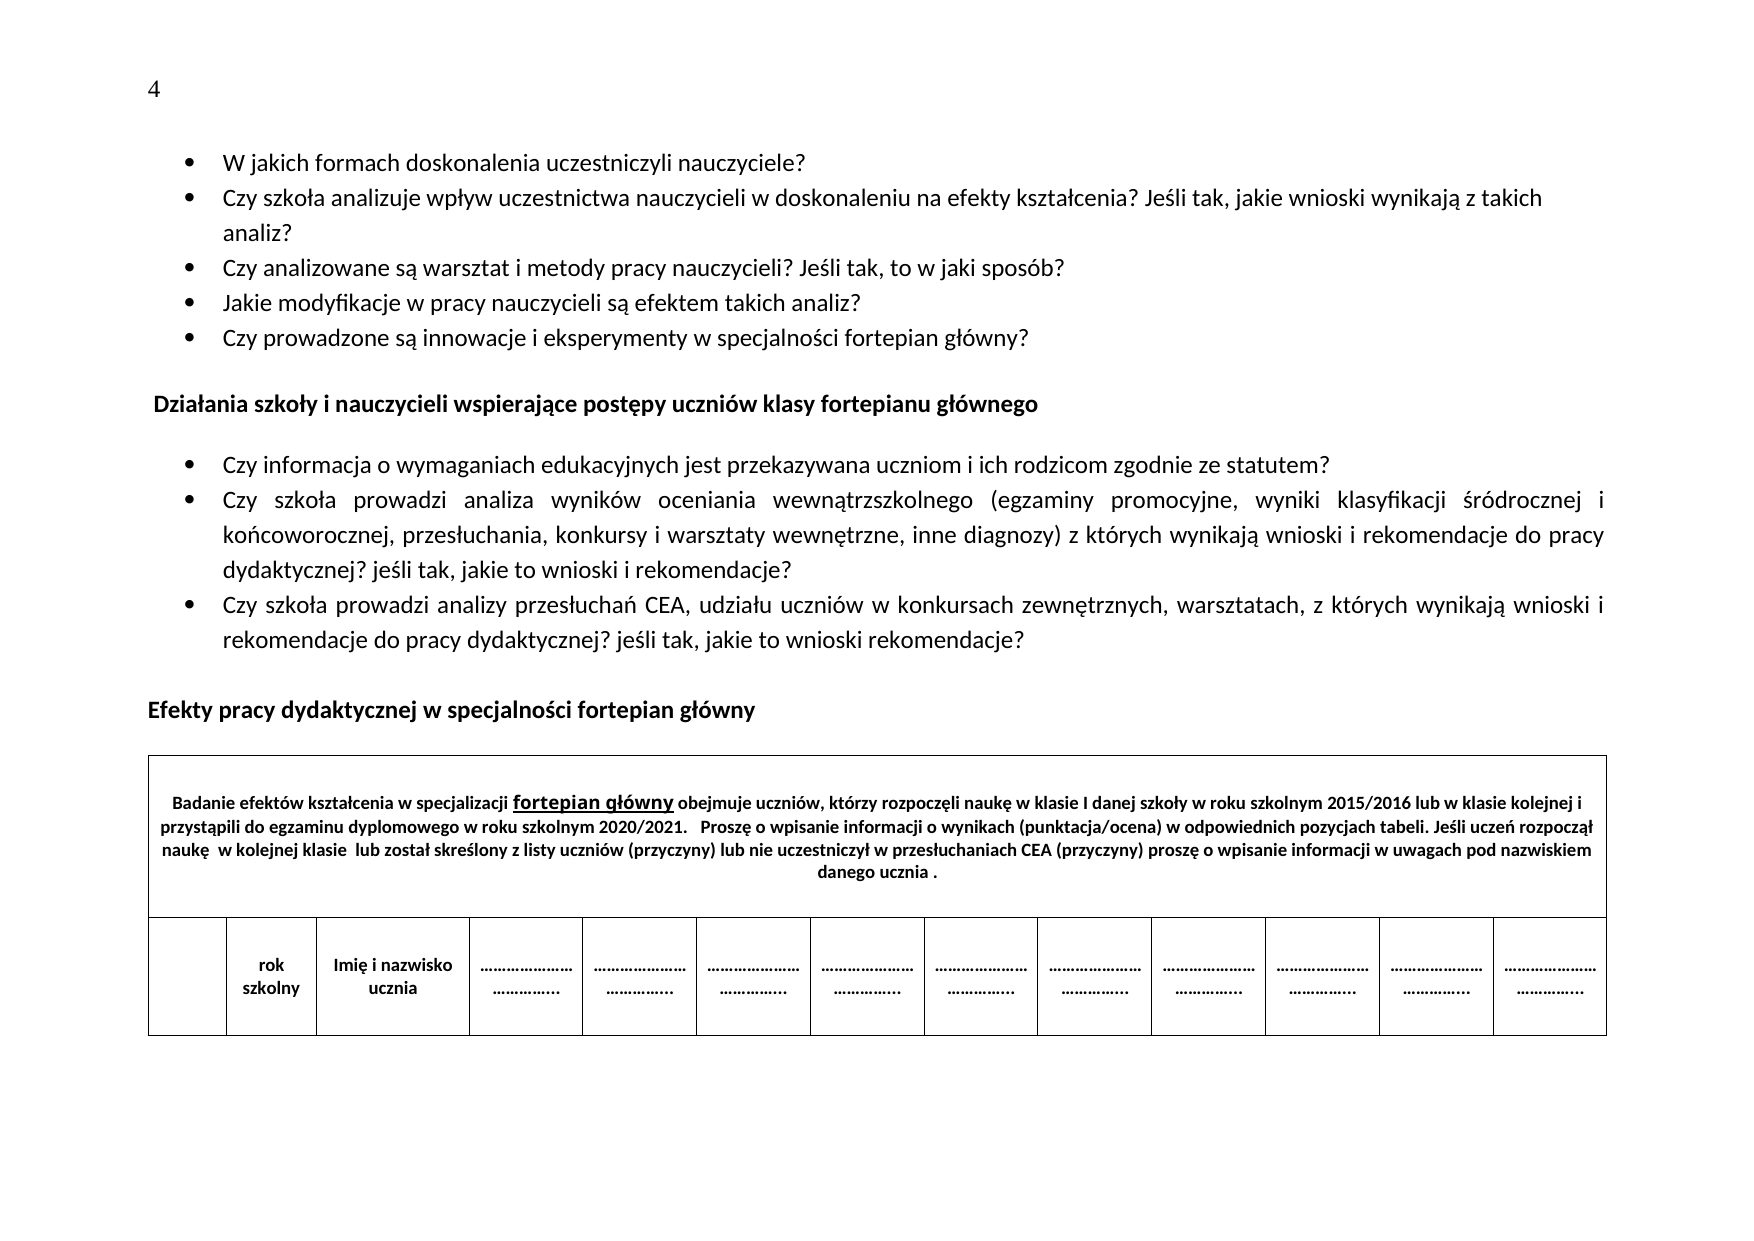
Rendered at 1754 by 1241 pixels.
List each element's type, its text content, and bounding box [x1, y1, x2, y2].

table_cell ……………………………... [1494, 918, 1606, 1035]
table_cell ……………………………... [925, 918, 1037, 1035]
table_header Badanie efektów kształcenia w specjalizacji fortepian główny obejmuje uczniów, którzy rozpoczęli naukę w klasie I danej szkoły w roku szkolnym 2015/2016 lub w klasie kolejnej i przystąpili do egzaminu dyplomowego w roku szkolnym 2020/2021. Proszę o wpisanie informacji o wynikach (punktacja/ocena) w odpowiednich pozycjach tabeli. Jeśli uczeń rozpoczął naukę w kolejnej klasie lub został skreślony z listy uczniów (przyczyny) lub nie uczestniczył w przesłuchaniach CEA (przyczyny) proszę o wpisanie informacji w uwagach pod nazwiskiem danego ucznia . [149, 756, 1606, 917]
table_cell ……………………………... [1380, 918, 1493, 1035]
table_cell ……………………………... [1038, 918, 1151, 1035]
list Czy szkoła prowadzi analizy przesłuchań CEA, udziału uczniów w konkursach zewnętrznych, warsztatach, z których wynikają wnioski i rekomendacje do pracy dydaktycznej? jeśli tak, jakie to wnioski rekomendacje? [185, 589, 1606, 655]
table_cell ……………………………... [1152, 918, 1265, 1035]
list Czy szkoła prowadzi analiza wyników oceniania wewnątrzszkolnego (egzaminy promocyjne, wyniki klasyfikacji śródrocznej i końcoworocznej, przesłuchania, konkursy i warsztaty wewnętrzne, inne diagnozy) z których wynikają wnioski i rekomendacje do pracy dydaktycznej? jeśli tak, jakie to wnioski i rekomendacje? [185, 484, 1606, 585]
table_cell Imię i nazwisko ucznia [317, 918, 469, 1035]
table_cell ……………………………... [811, 918, 924, 1035]
list Czy informacja o wymaganiach edukacyjnych jest przekazywana uczniom i ich rodzicom zgodnie ze statutem? [185, 449, 1606, 480]
list W jakich formach doskonalenia uczestniczyli nauczyciele? [185, 148, 1606, 178]
text Działania szkoły i nauczycieli wspierające postępy uczniów klasy fortepianu głównego [148, 388, 1606, 419]
table_cell ……………………………... [470, 918, 582, 1035]
text Efekty pracy dydaktycznej w specjalności fortepian główny [148, 694, 1606, 725]
list Czy szkoła analizuje wpływ uczestnictwa nauczycieli w doskonaleniu na efekty kształcenia? Jeśli tak, jakie wnioski wynikają z takich analiz? [185, 183, 1606, 248]
table_cell rok szkolny [227, 918, 316, 1035]
table_cell [149, 918, 226, 1035]
table_cell ……………………………... [583, 918, 696, 1035]
table_cell ……………………………... [1266, 918, 1379, 1035]
list Jakie modyfikacje w pracy nauczycieli są efektem takich analiz? [185, 288, 1606, 318]
table_cell ……………………………... [697, 918, 810, 1035]
list Czy analizowane są warsztat i metody pracy nauczycieli? Jeśli tak, to w jaki sposób? [185, 253, 1606, 283]
list Czy prowadzone są innowacje i eksperymenty w specjalności fortepian główny? [185, 323, 1606, 353]
